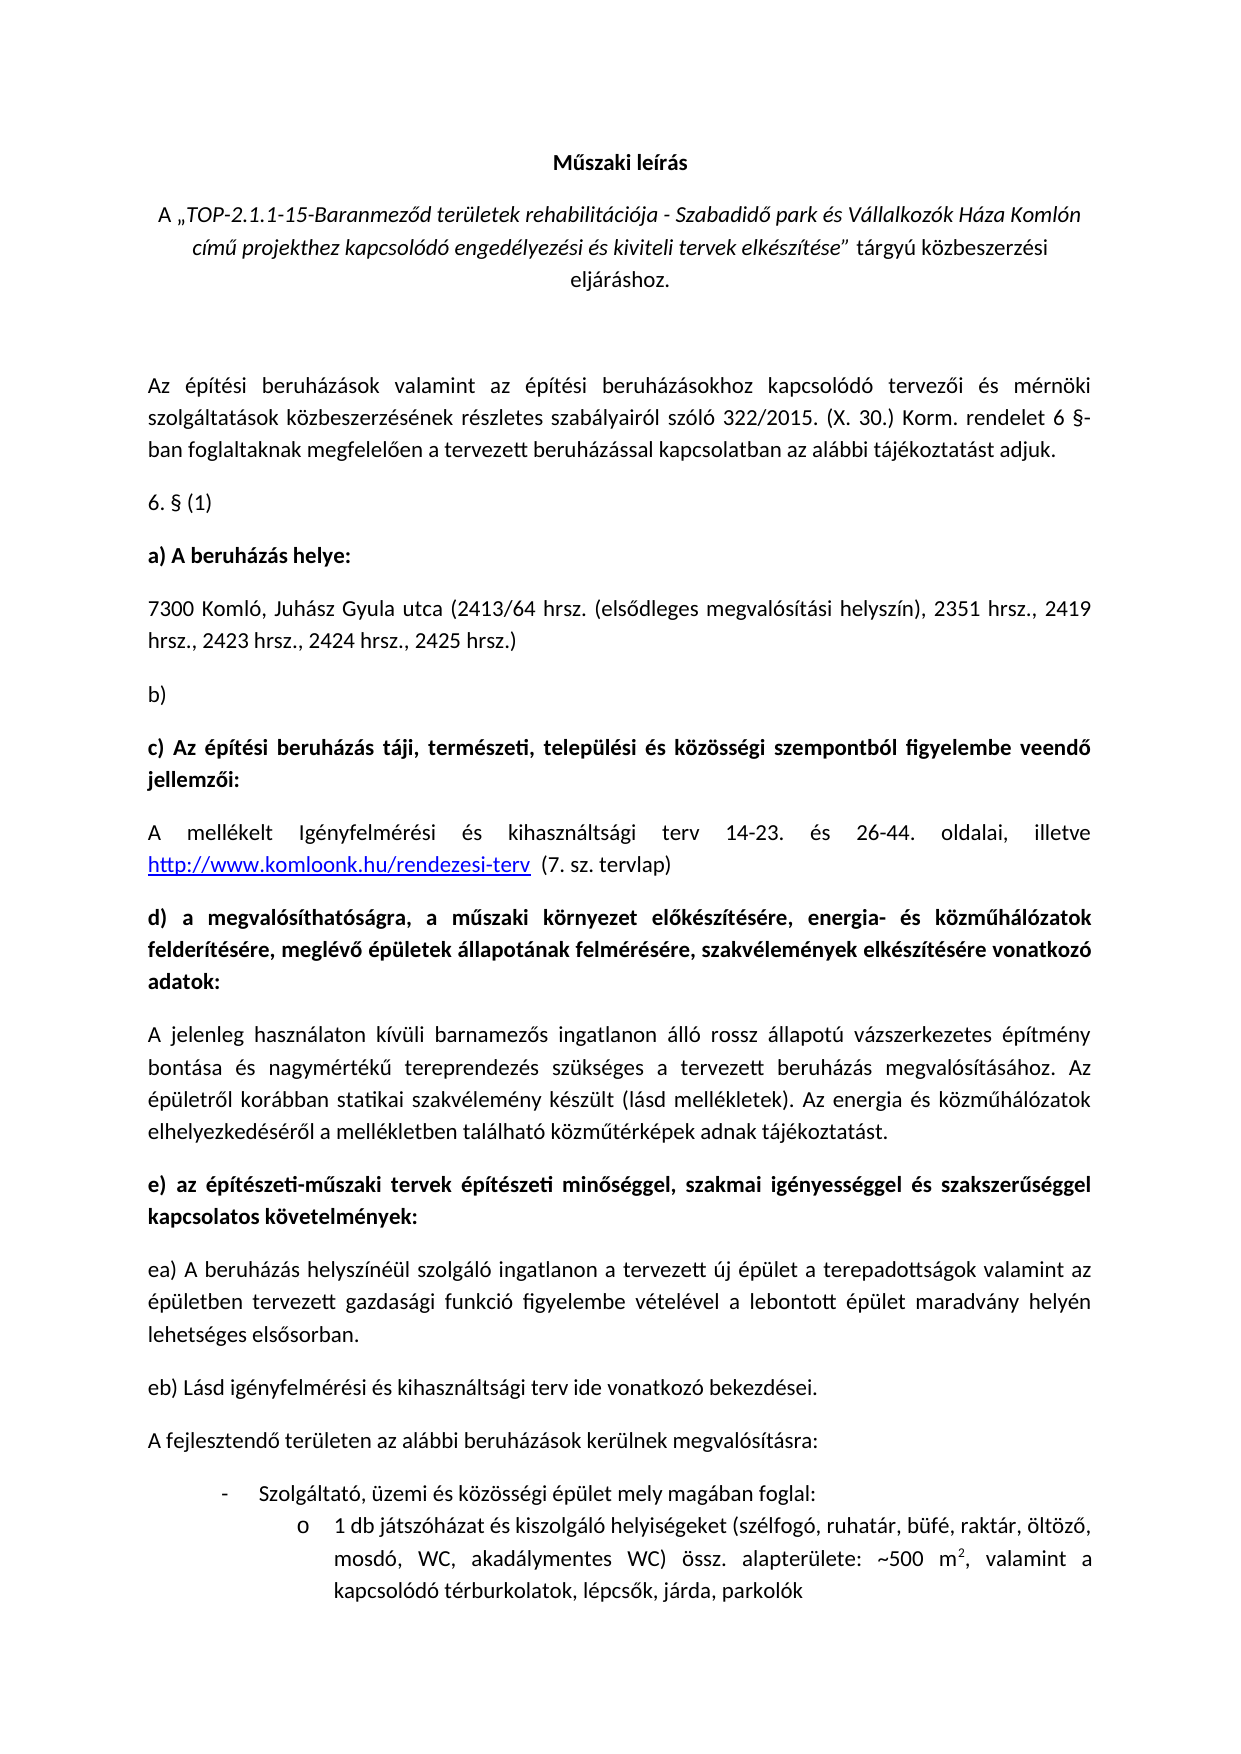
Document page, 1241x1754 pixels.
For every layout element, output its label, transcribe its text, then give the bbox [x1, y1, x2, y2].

text e) az építészeti-műszaki tervek építészeti minőséggel, szakmai igényességgel és szakszerűséggel kapcsolatos követelmények: [148, 1170, 1093, 1230]
text A „TOP-2.1.1-15-Baranmeződ területek rehabilitációja - Szabadidő park és Vállalkozók Háza Komlón című projekthez kapcsolódó engedélyezési és kiviteli tervek elkészítése” tárgyú közbeszerzési eljáráshoz. [148, 201, 1093, 293]
text A mellékelt Igényfelmérési és kihasználtsági terv 14-23. és 26-44. oldalai, illetve http://www.komloonk.hu/rendezesi-terv (7. sz. tervlap) [148, 818, 1093, 878]
text b) [148, 680, 1093, 708]
text Műszaki leírás [148, 148, 1093, 176]
list 1 db játszóházat és kiszolgáló helyiségeket (szélfogó, ruhatár, büfé, raktár, öltöző, mosdó, WC, akadálymentes WC) össz. alapterülete: ~500 m2, valamint a kapcsolódó térburkolatok, lépcsők, járda, parkolók [296, 1511, 1093, 1604]
text c) Az építési beruházás táji, természeti, települési és közösségi szempontból figyelembe veendő jellemzői: [148, 733, 1093, 793]
text 6. § (1) [148, 488, 1093, 516]
list Szolgáltató, üzemi és közösségi épület mely magában foglal: [221, 1479, 1093, 1507]
text A jelenleg használaton kívüli barnamezős ingatlanon álló rossz állapotú vázszerkezetes építmény bontása és nagymértékű tereprendezés szükséges a tervezett beruházás megvalósításához. Az épületről korábban statikai szakvélemény készült (lásd mellékletek). Az energia és közműhálózatok elhelyezkedéséről a mellékletben található közműtérképek adnak tájékoztatást. [148, 1021, 1093, 1145]
text d) a megvalósíthatóságra, a műszaki környezet előkészítésére, energia- és közműhálózatok felderítésére, meglévő épületek állapotának felmérésére, szakvélemények elkészítésére vonatkozó adatok: [148, 903, 1093, 996]
text A fejlesztendő területen az alábbi beruházások kerülnek megvalósításra: [148, 1426, 1093, 1454]
text ea) A beruházás helyszínéül szolgáló ingatlanon a tervezett új épület a terepadottságok valamint az épületben tervezett gazdasági funkció figyelembe vételével a lebontott épület maradvány helyén lehetséges elsősorban. [148, 1255, 1093, 1348]
text Az építési beruházások valamint az építési beruházásokhoz kapcsolódó tervezői és mérnöki szolgáltatások közbeszerzésének részletes szabályairól szóló 322/2015. (X. 30.) Korm. rendelet 6 §-ban foglaltaknak megfelelően a tervezett beruházással kapcsolatban az alábbi tájékoztatást adjuk. [148, 371, 1093, 463]
text eb) Lásd igényfelmérési és kihasználtsági terv ide vonatkozó bekezdései. [148, 1373, 1093, 1401]
text a) A beruházás helye: [148, 541, 1093, 569]
text 7300 Komló, Juhász Gyula utca (2413/64 hrsz. (elsődleges megvalósítási helyszín), 2351 hrsz., 2419 hrsz., 2423 hrsz., 2424 hrsz., 2425 hrsz.) [148, 594, 1093, 655]
